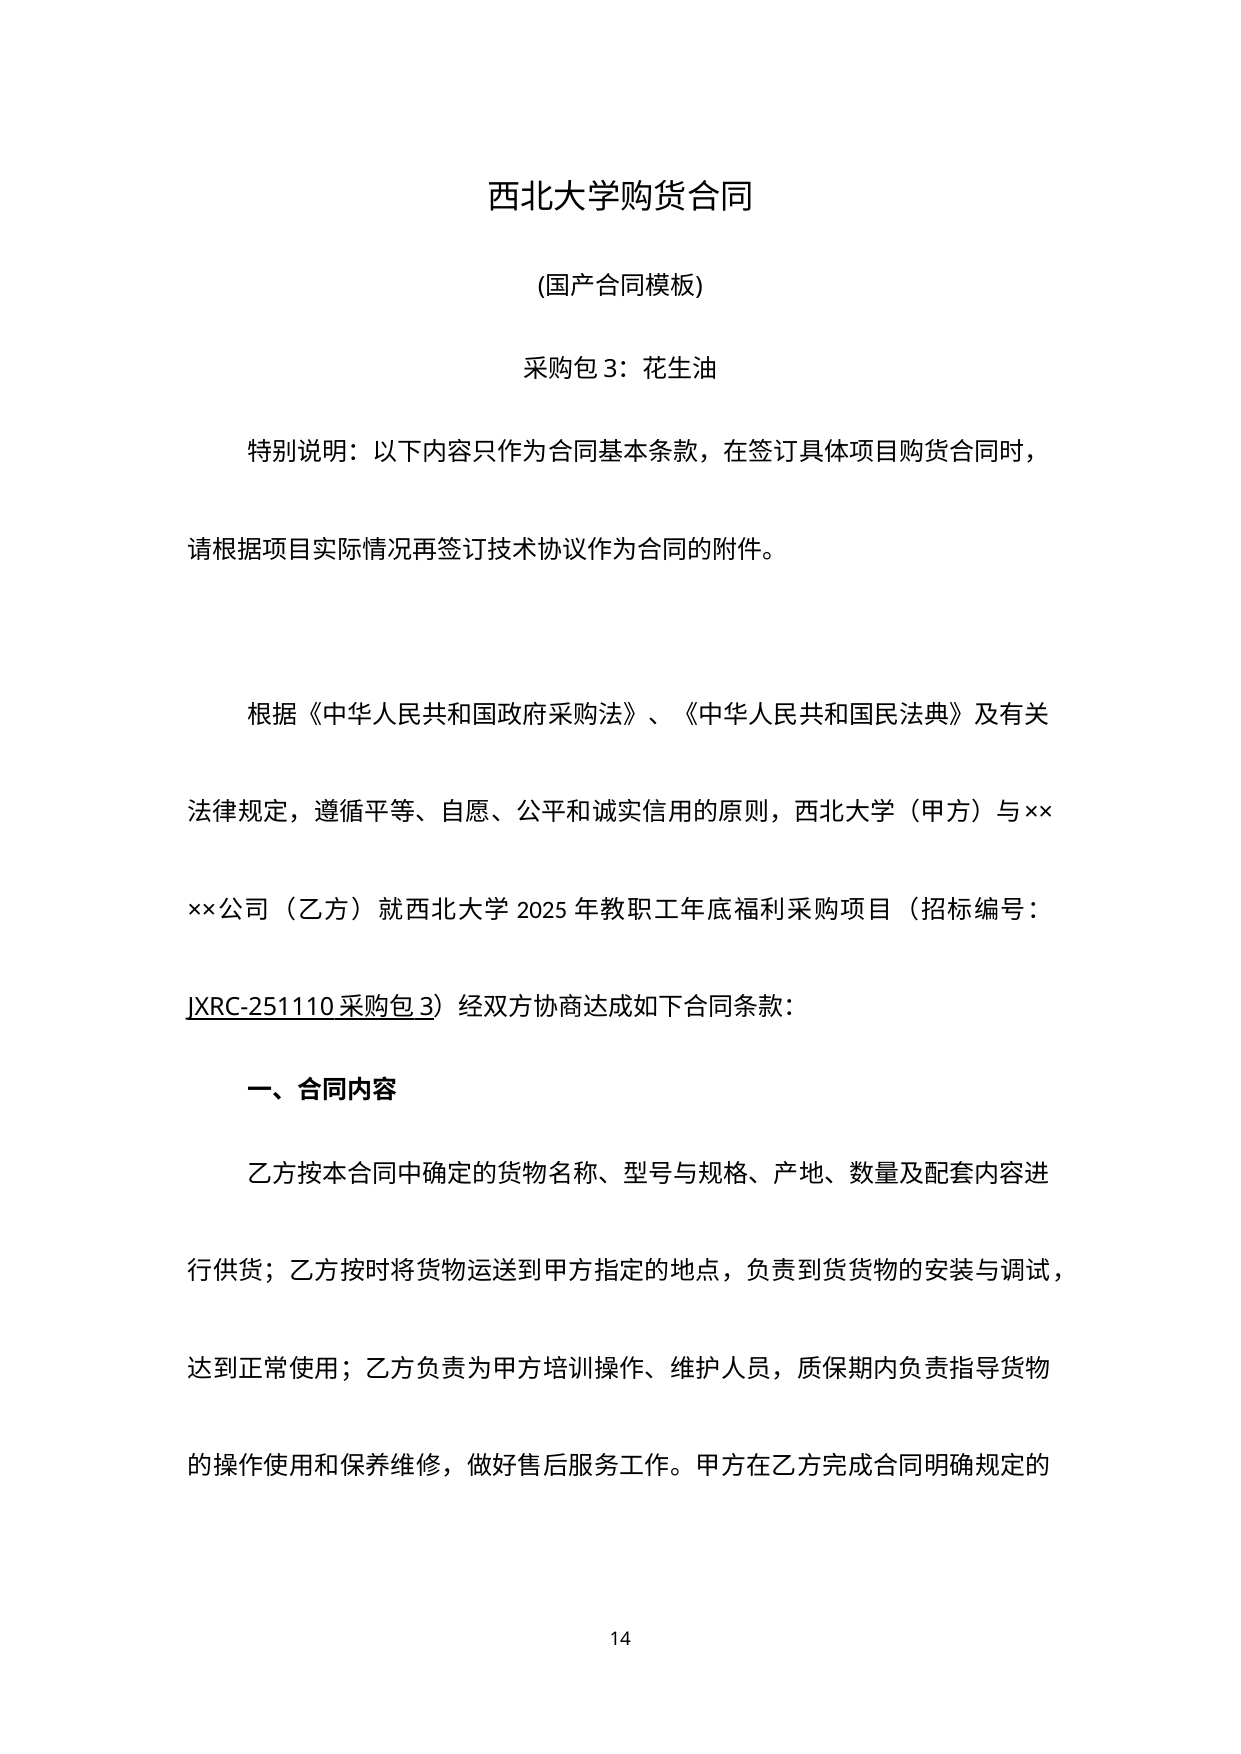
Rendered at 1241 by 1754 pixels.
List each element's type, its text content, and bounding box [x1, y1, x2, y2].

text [187, 1139, 1053, 1496]
text (国产合同模板) [187, 251, 1053, 316]
text 一、合同内容 [187, 1056, 1053, 1121]
text 特别说明：以下内容只作为合同基本条款，在签订具体项目购货合同时，请根据项目实际情况再签订技术协议作为合同的附件。 [187, 417, 1053, 580]
text 采购包3：花生油 [187, 334, 1053, 399]
text 西北大学购货合同 [187, 162, 1053, 227]
text 根据《中华人民共和国政府采购法》、《中华人民共和国民法典》及有关法律规定，遵循平等、自愿、公平和诚实信用的原则，西北大学（甲方）与××××公司（乙方）就西北大学2025年教职工年底福利采购项目（招标编号：JXRC-251110采购包3）经双方协商达成如下合同条款： [187, 680, 1053, 1037]
